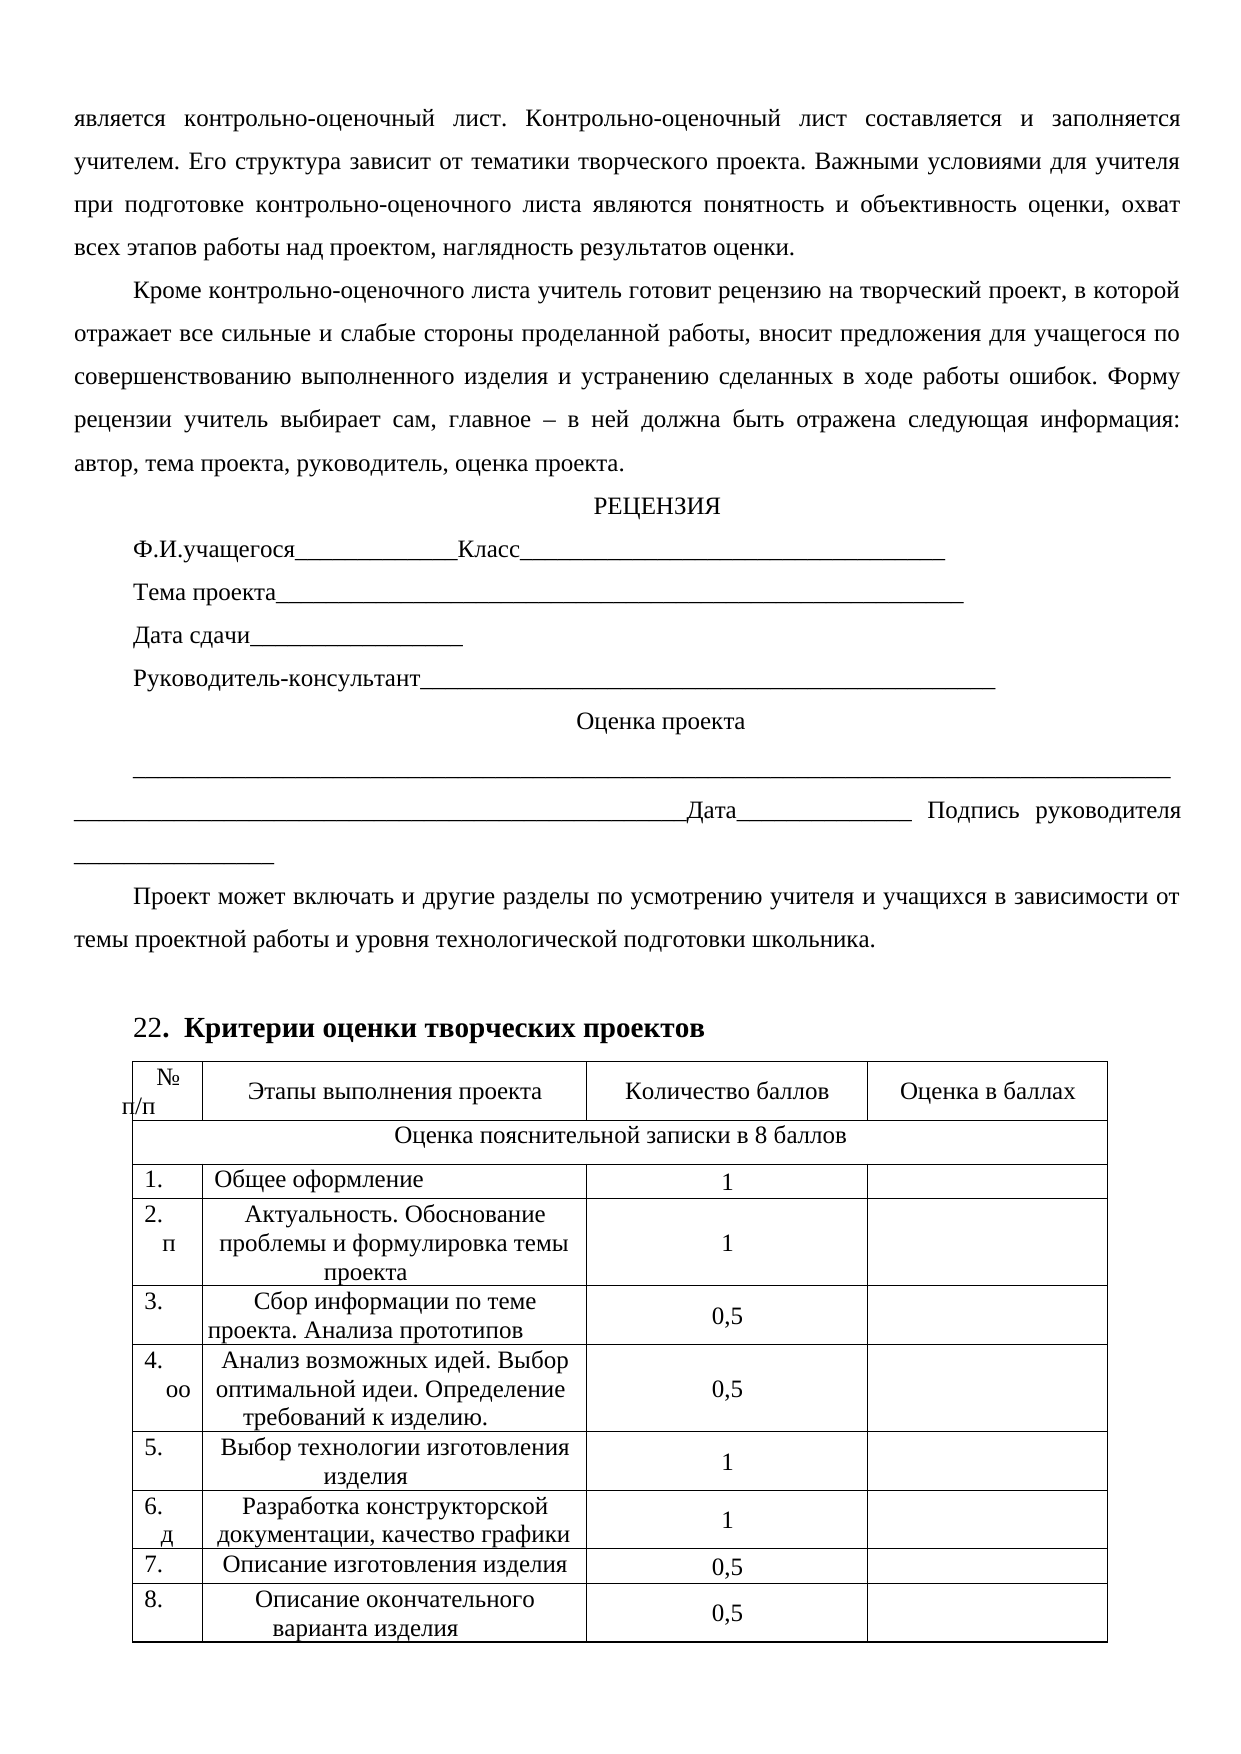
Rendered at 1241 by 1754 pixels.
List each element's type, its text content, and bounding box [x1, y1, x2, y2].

text Тема проекта_______________________________________________________ [74, 577, 1181, 606]
table_cell Оценка пояснительной записки в 8 баллов [133, 1121, 1107, 1163]
table_cell 1 [587, 1491, 867, 1548]
table_cell 2. [133, 1199, 202, 1285]
table_cell Описание изготовления изделия [203, 1549, 586, 1583]
table_cell Анализ возможных идей. Выбор оо оптимальной идеи. Определение требований к изделию. [203, 1345, 586, 1431]
table_cell [868, 1432, 1107, 1490]
text РЕЦЕНЗИЯ [74, 491, 1181, 519]
table_cell 1 [587, 1165, 867, 1198]
text Оценка проекта [74, 706, 1181, 735]
table_cell 0,5 [587, 1549, 867, 1583]
table_cell 4. [133, 1345, 202, 1431]
text Проект может включать и другие разделы по усмотрению учителя и учащихся в зависимости от темы проектной работы и уровня технологической подготовки школьника. [74, 881, 1181, 953]
text Дата сдачи_________________ [74, 620, 1181, 649]
table_cell 6. [133, 1491, 202, 1548]
table_cell 7. [133, 1549, 202, 1583]
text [74, 103, 1181, 261]
text 22. Критерии оценки творческих проектов [74, 1011, 1181, 1044]
table_cell 0,5 [587, 1584, 867, 1641]
table_cell [868, 1199, 1107, 1285]
text Руководитель-консультант______________________________________________ [74, 663, 1181, 692]
table_header Оценка в баллах [868, 1062, 1107, 1119]
text Ф.И.учащегося_____________Класс__________________________________ [74, 534, 1181, 563]
table_cell [868, 1345, 1107, 1431]
table_cell 0,5 [587, 1286, 867, 1344]
table_cell [868, 1549, 1107, 1583]
text ____________________________________________________________________________________________________________________________________Дата______________ Подпись руководителя ________________ [74, 752, 1181, 867]
table_cell Актуальность. Обоснование п проблемы и формулировка темы проекта [203, 1199, 586, 1285]
table_header № п/п [133, 1062, 202, 1119]
table_cell [868, 1491, 1107, 1548]
table_cell [868, 1165, 1107, 1198]
table_cell 8. [133, 1584, 202, 1641]
table_cell Выбор технологии изготовления изделия [203, 1432, 586, 1490]
table_cell 1 [587, 1199, 867, 1285]
table_cell Сбор информации по теме проекта. Анализа прототипов [203, 1286, 586, 1344]
table_cell Описание окончательного варианта изделия [203, 1584, 586, 1641]
text Кроме контрольно-оценочного листа учитель готовит рецензию на творческий проект, в которой отражает все сильные и слабые стороны проделанной работы, вносит предложения для учащегося по совершенствованию выполненного изделия и устранению сделанных в ходе работы ошибок. Форму рецензии учитель выбирает сам, главное – в ней должна быть отражена следующая информация: автор, тема проекта, руководитель, оценка проекта. [74, 275, 1181, 476]
table_cell 1 [587, 1432, 867, 1490]
table_header Этапы выполнения проекта [203, 1062, 586, 1119]
table_cell [868, 1286, 1107, 1344]
table_cell Общее оформление [203, 1165, 586, 1198]
table_cell 5. [133, 1432, 202, 1490]
table_cell [868, 1584, 1107, 1641]
table_cell 3. [133, 1286, 202, 1344]
table_header Количество баллов [587, 1062, 867, 1119]
table_cell 0,5 [587, 1345, 867, 1431]
table_cell 1. [133, 1165, 202, 1198]
table_cell Разработка конструкторской д документации, качество графики [203, 1491, 586, 1548]
